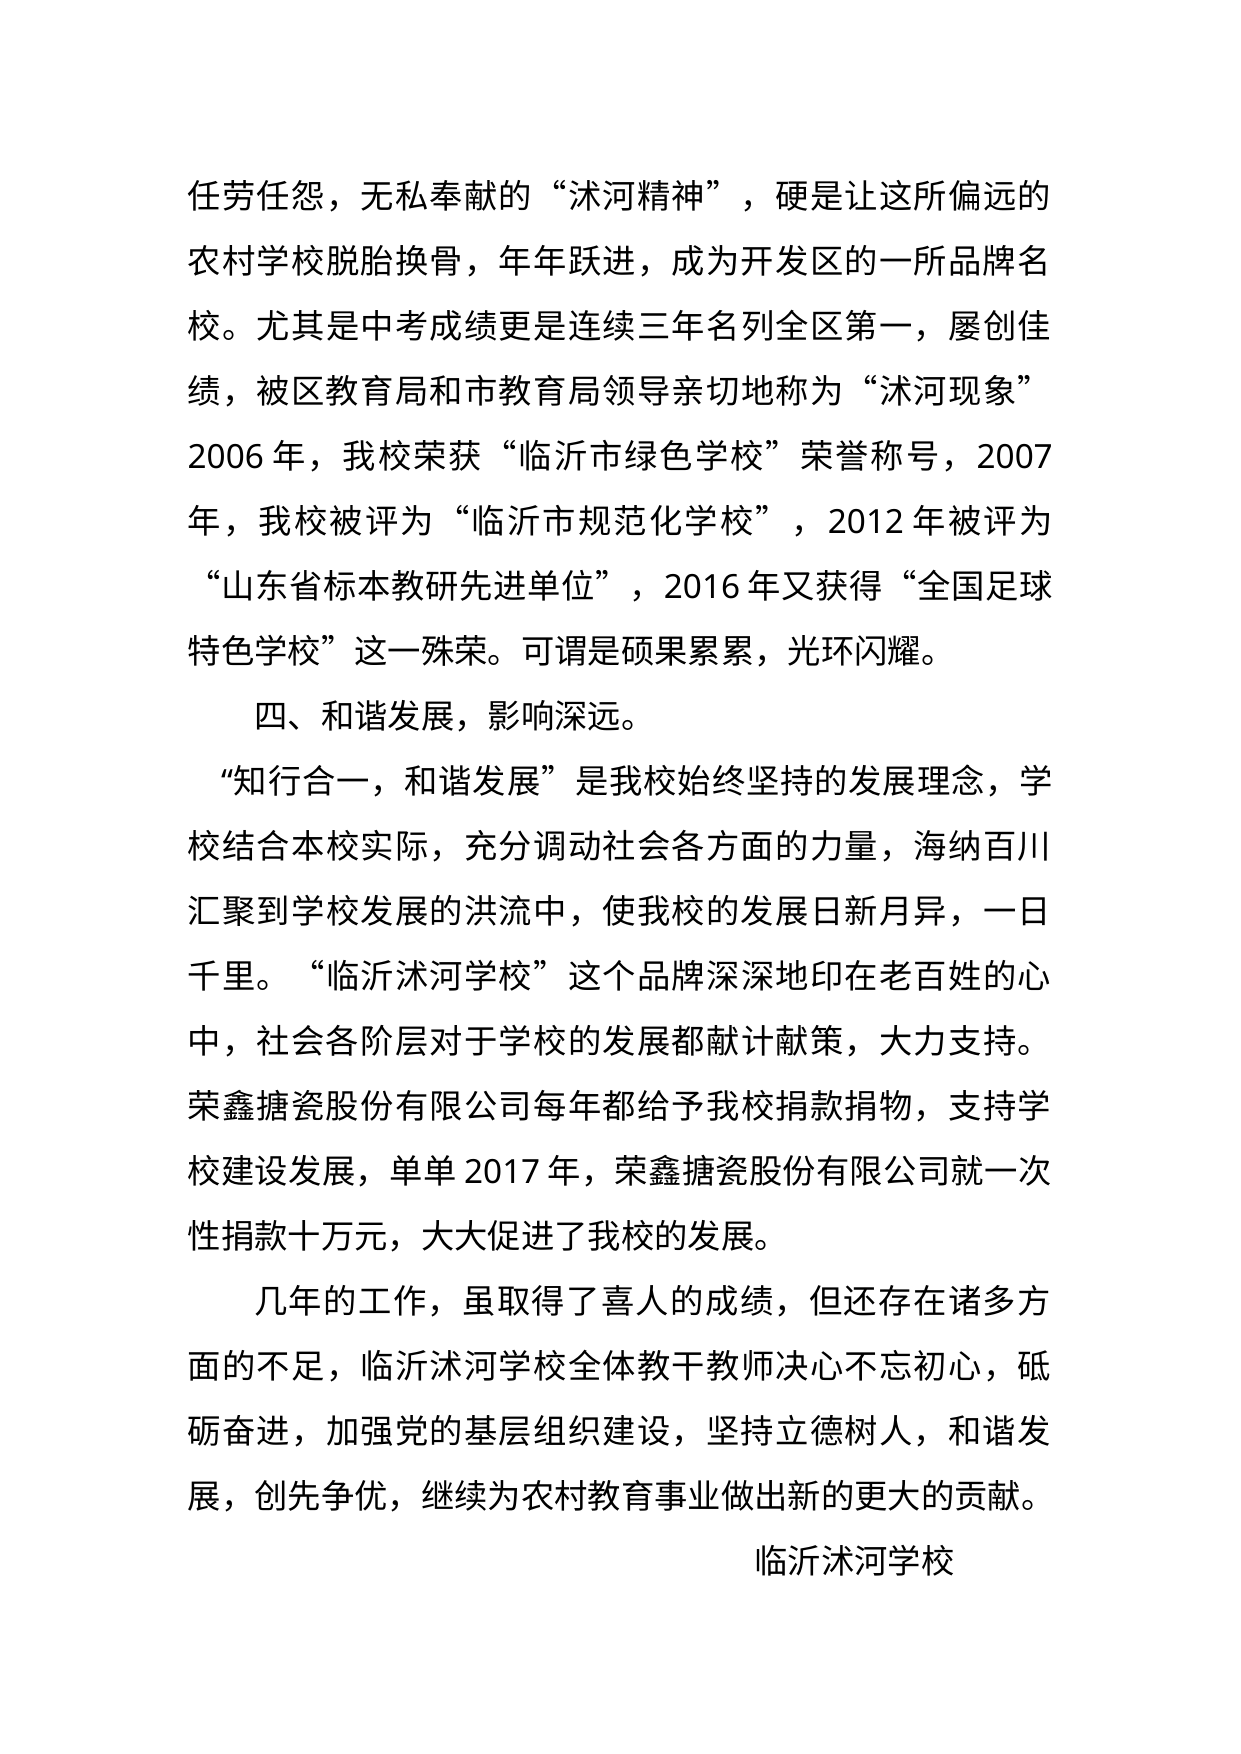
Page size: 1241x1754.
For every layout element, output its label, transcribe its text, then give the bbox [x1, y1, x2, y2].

text 临沂沭河学校 [187, 1527, 1053, 1592]
text “知行合一，和谐发展”是我校始终坚持的发展理念，学校结合本校实际，充分调动社会各方面的力量，海纳百川，汇聚到学校发展的洪流中，使我校的发展日新月异，一日千里。“临沂沭河学校”这个品牌深深地印在老百姓的心中，社会各阶层对于学校的发展都献计献策，大力支持。荣鑫搪瓷股份有限公司每年都给予我校捐款捐物，支持学校建设发展，单单2017年，荣鑫搪瓷股份有限公司就一次性捐款十万元，大大促进了我校的发展。 [187, 747, 1053, 1267]
text 四、和谐发展，影响深远。 [187, 682, 1053, 747]
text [187, 162, 1053, 682]
text 几年的工作，虽取得了喜人的成绩，但还存在诸多方面的不足，临沂沭河学校全体教干教师决心不忘初心，砥砺奋进，加强党的基层组织建设，坚持立德树人，和谐发展，创先争优，继续为农村教育事业做出新的更大的贡献。 [187, 1267, 1053, 1527]
